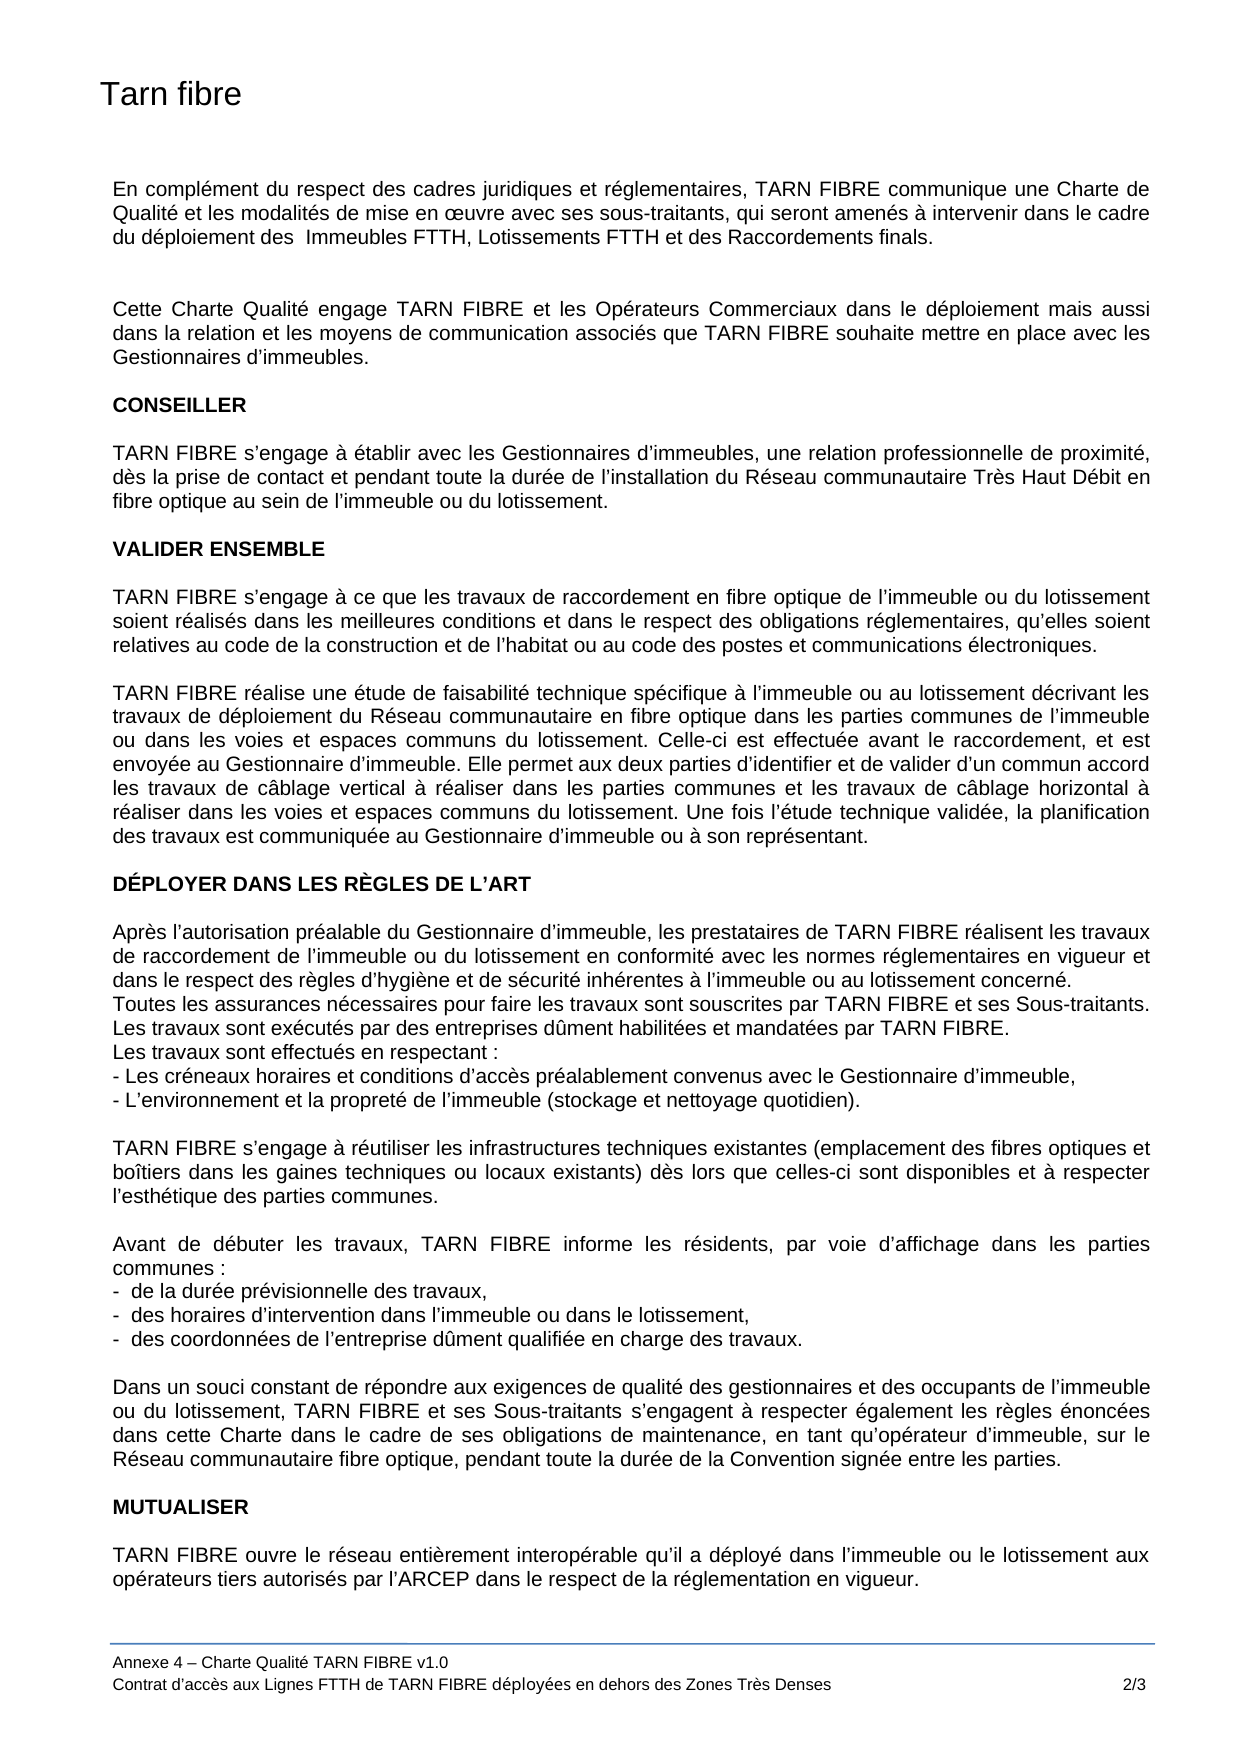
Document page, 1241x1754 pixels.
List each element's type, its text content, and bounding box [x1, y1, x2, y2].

text MUTUALISER [112, 1495, 1152, 1519]
text Dans un souci constant de répondre aux exigences de qualité des gestionnaires et des occupants de l’immeuble ou du lotissement, TARN FIBRE et ses Sous-traitants s’engagent à respecter également les règles énoncées dans cette Charte dans le cadre de ses obligations de maintenance, en tant qu’opérateur d’immeuble, sur le Réseau communautaire fibre optique, pendant toute la durée de la Convention signée entre les parties. [112, 1375, 1152, 1471]
text DÉPLOYER DANS LES RÈGLES DE L’ART [112, 872, 1152, 896]
text Les travaux sont effectués en respectant : [112, 1040, 1152, 1064]
text Cette Charte Qualité engage TARN FIBRE et les Opérateurs Commerciaux dans le déploiement mais aussi dans la relation et les moyens de communication associés que TARN FIBRE souhaite mettre en place avec les Gestionnaires d’immeubles. [112, 297, 1152, 369]
text TARN FIBRE ouvre le réseau entièrement interopérable qu’il a déployé dans l’immeuble ou le lotissement aux opérateurs tiers autorisés par l’ARCEP dans le respect de la réglementation en vigueur. [112, 1543, 1152, 1591]
text - des horaires d’intervention dans l’immeuble ou dans le lotissement, [112, 1303, 1152, 1327]
text - L’environnement et la propreté de l’immeuble (stockage et nettoyage quotidien). [112, 1088, 1152, 1112]
text Avant de débuter les travaux, TARN FIBRE informe les résidents, par voie d’affichage dans les parties communes : [112, 1231, 1152, 1279]
text TARN FIBRE réalise une étude de faisabilité technique spécifique à l’immeuble ou au lotissement décrivant les travaux de déploiement du Réseau communautaire en fibre optique dans les parties communes de l’immeuble ou dans les voies et espaces communs du lotissement. Celle-ci est effectuée avant le raccordement, et est envoyée au Gestionnaire d’immeuble. Elle permet aux deux parties d’identifier et de valider d’un commun accord les travaux de câblage vertical à réaliser dans les parties communes et les travaux de câblage horizontal à réaliser dans les voies et espaces communs du lotissement. Une fois l’étude technique validée, la planification des travaux est communiquée au Gestionnaire d’immeuble ou à son représentant. [112, 680, 1152, 848]
text TARN FIBRE s’engage à réutiliser les infrastructures techniques existantes (emplacement des fibres optiques et boîtiers dans les gaines techniques ou locaux existants) dès lors que celles-ci sont disponibles et à respecter l’esthétique des parties communes. [112, 1136, 1152, 1207]
text CONSEILLER [112, 393, 1152, 417]
text - de la durée prévisionnelle des travaux, [112, 1279, 1152, 1303]
text Après l’autorisation préalable du Gestionnaire d’immeuble, les prestataires de TARN FIBRE réalisent les travaux de raccordement de l’immeuble ou du lotissement en conformité avec les normes réglementaires en vigueur et dans le respect des règles d’hygiène et de sécurité inhérentes à l’immeuble ou au lotissement concerné. [112, 920, 1152, 992]
text - Les créneaux horaires et conditions d’accès préalablement convenus avec le Gestionnaire d’immeuble, [112, 1064, 1152, 1088]
text - des coordonnées de l’entreprise dûment qualifiée en charge des travaux. [112, 1327, 1152, 1351]
text TARN FIBRE s’engage à ce que les travaux de raccordement en fibre optique de l’immeuble ou du lotissement soient réalisés dans les meilleures conditions et dans le respect des obligations réglementaires, qu’elles soient relatives au code de la construction et de l’habitat ou au code des postes et communications électroniques. [112, 584, 1152, 656]
text En complément du respect des cadres juridiques et réglementaires, TARN FIBRE communique une Charte de Qualité et les modalités de mise en œuvre avec ses sous-traitants, qui seront amenés à intervenir dans le cadre du déploiement des Immeubles FTTH, Lotissements FTTH et des Raccordements finals. [112, 177, 1152, 249]
text Toutes les assurances nécessaires pour faire les travaux sont souscrites par TARN FIBRE et ses Sous-traitants. Les travaux sont exécutés par des entreprises dûment habilitées et mandatées par TARN FIBRE. [112, 992, 1152, 1040]
text VALIDER ENSEMBLE [112, 537, 1152, 561]
text TARN FIBRE s’engage à établir avec les Gestionnaires d’immeubles, une relation professionnelle de proximité, dès la prise de contact et pendant toute la durée de l’installation du Réseau communautaire Très Haut Débit en fibre optique au sein de l’immeuble ou du lotissement. [112, 441, 1152, 513]
